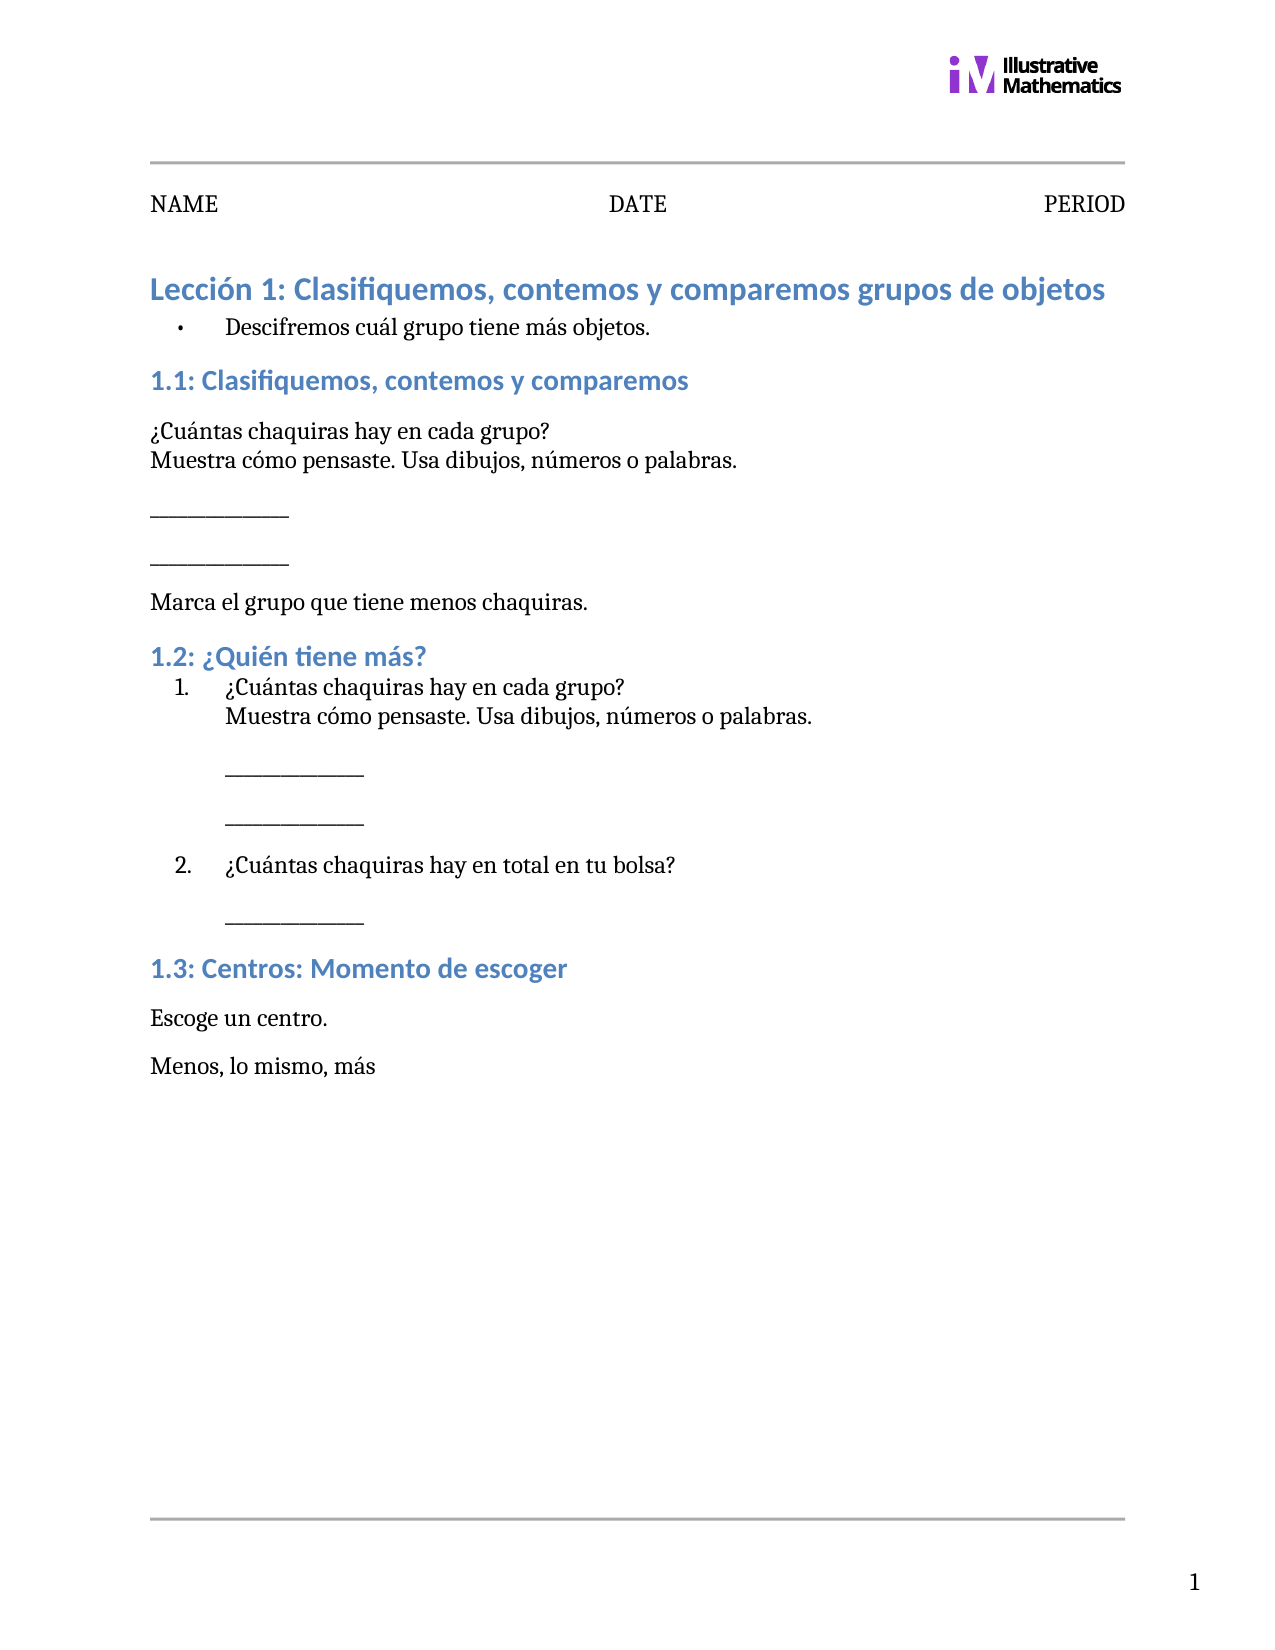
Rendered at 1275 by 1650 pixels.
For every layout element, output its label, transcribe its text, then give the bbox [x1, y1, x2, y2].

text ¿Cuántas chaquiras hay en cada grupo? Muestra cómo pensaste. Usa dibujos, números o palabras. [150, 417, 1125, 474]
text Marca el grupo que tiene menos chaquiras. [150, 588, 1125, 617]
list ¿Cuántas chaquiras hay en total en tu bolsa? [175, 851, 1125, 879]
picture [949, 55, 1121, 93]
text _______________ [150, 493, 1125, 522]
subtitle 1.2: ¿Quién tiene más? [150, 638, 1125, 673]
list _______________ [175, 752, 1125, 780]
list _______________ [175, 801, 1125, 830]
text _______________ [150, 541, 1125, 569]
list Descifremos cuál grupo tiene más objetos. [175, 313, 1125, 342]
list ¿Cuántas chaquiras hay en cada grupo? Muestra cómo pensaste. Usa dibujos, números o palabras. [175, 673, 1125, 731]
subtitle 1.1: Clasifiquemos, contemos y comparemos [150, 362, 1125, 398]
list _______________ [175, 900, 1125, 929]
subtitle Lección 1: Clasifiquemos, contemos y comparemos grupos de objetos [150, 268, 1125, 309]
text Escoge un centro. [150, 1004, 1125, 1033]
text Menos, lo mismo, más [150, 1052, 1125, 1081]
subtitle 1.3: Centros: Momento de escoger [150, 950, 1125, 986]
